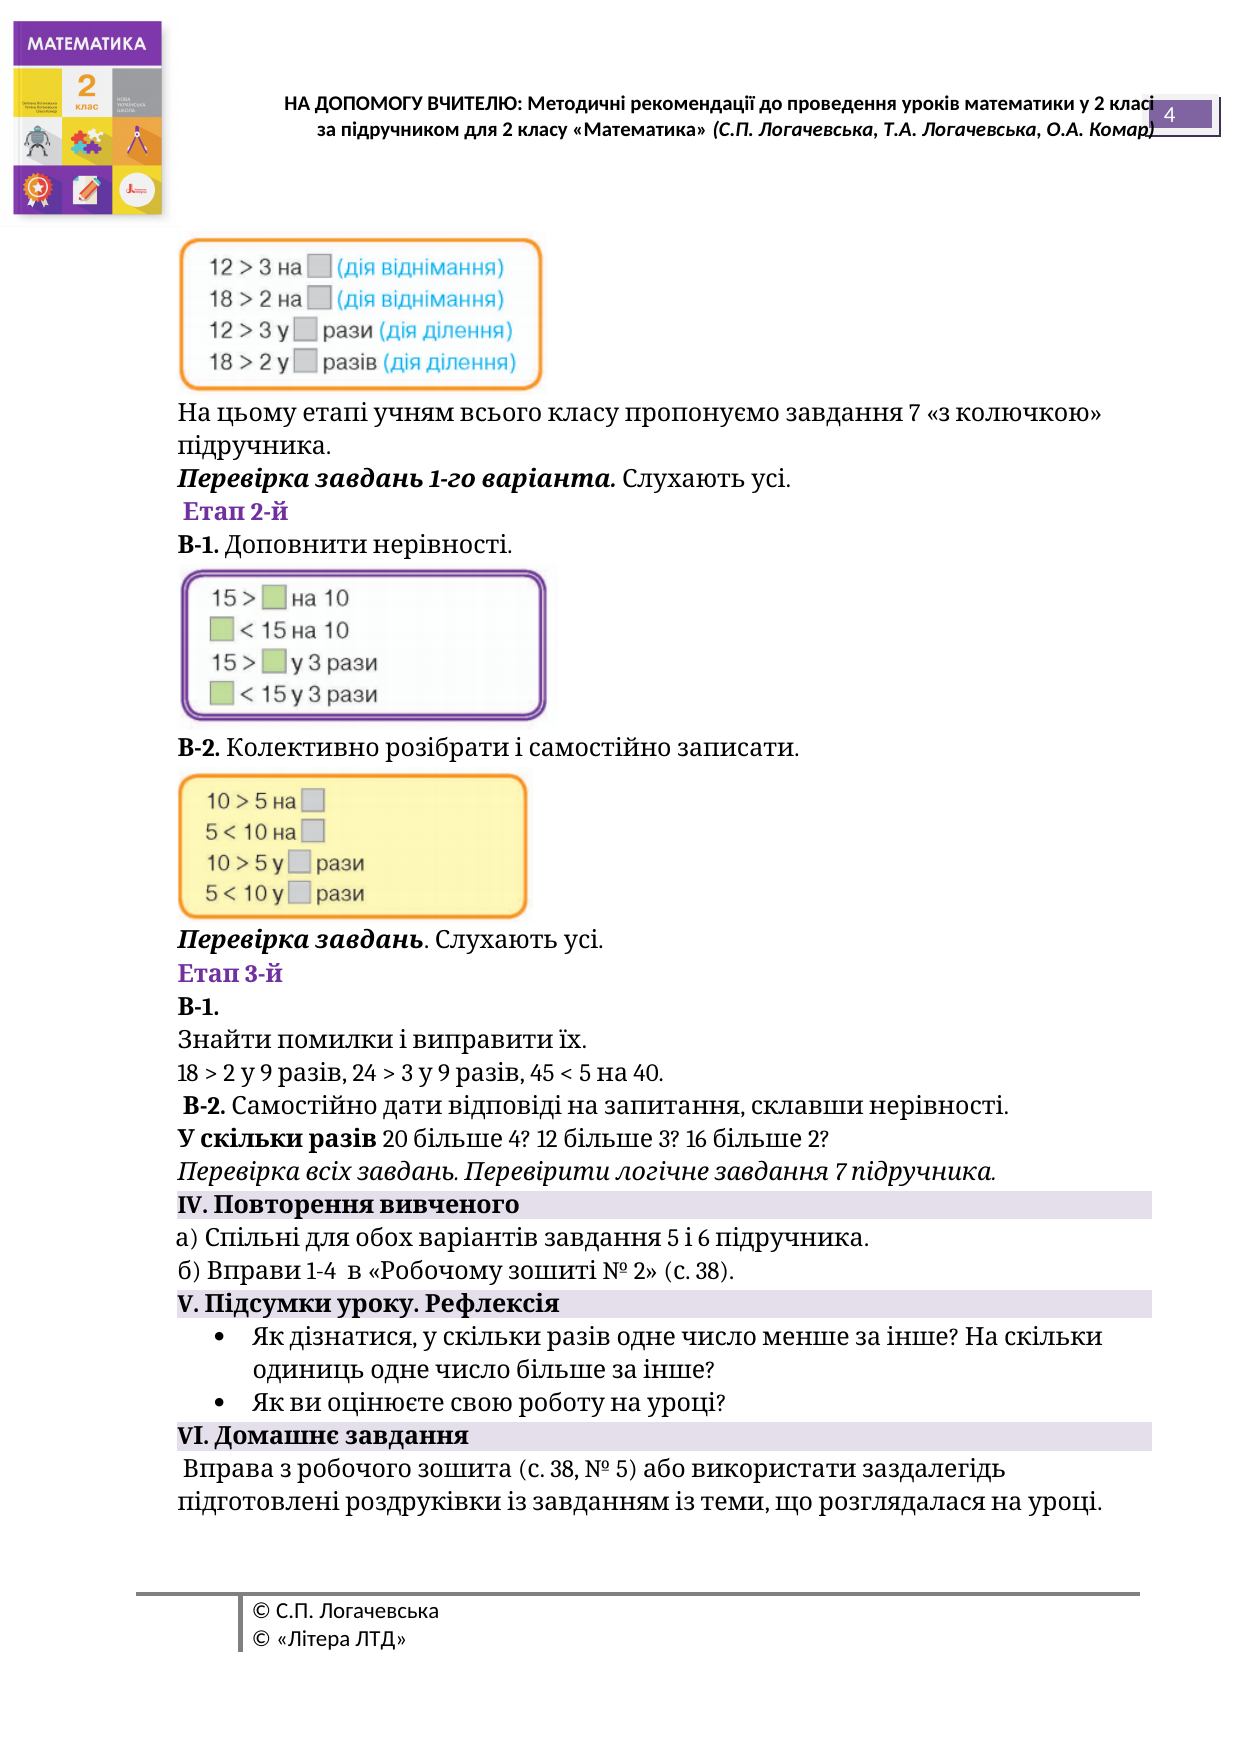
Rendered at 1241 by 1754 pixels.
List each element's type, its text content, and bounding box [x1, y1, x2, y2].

text 18 > 2 у 9 разів, 24 > 3 у 9 разів, 45 < 5 на 40. [177, 1058, 1152, 1087]
picture [177, 564, 558, 730]
list Як дізнатися, у скільки разів одне число менше за інше? На скільки одиниць одне число більше за інше? [215, 1323, 1152, 1384]
text V. Підсумки уроку. Рефлексія [177, 1290, 1152, 1318]
text В-2. Самостійно дати відповіді на запитання, склавши нерівності. [177, 1092, 1152, 1120]
text VІ. Домашнє завдання [177, 1422, 1152, 1451]
text На цьому етапі учням всього класу пропонуємо завдання 7 «з колючкою» підручника. [177, 399, 1152, 461]
text Перевірка завдань. Слухають усі. [177, 926, 1152, 955]
text В-1. Доповнити нерівності. [177, 531, 1152, 560]
text Етап 2-й [177, 498, 1152, 527]
text Вправа з робочого зошита (с. 38, № 5) або використати заздалегідь підготовлені роздруківки із завданням із теми, що розглядалася на уроці. [177, 1455, 1152, 1517]
text Знайти помилки і виправити їх. [177, 1026, 1152, 1054]
picture [177, 767, 534, 923]
picture [0, 14, 548, 395]
text а) Спільні для обох варіантів завдання 5 і 6 підручника. [148, 1224, 1152, 1252]
text Перевірка завдань 1-го варіанта. Слухають усі. [177, 465, 1152, 494]
text В-2. Колективно розібрати і самостійно записати. [177, 734, 1152, 763]
text В-1. [177, 992, 1152, 1021]
text б) Вправи 1-4 в «Робочому зошиті № 2» (с. 38). [177, 1257, 1152, 1285]
text IV. Повторення вивченого [177, 1191, 1152, 1219]
text Перевірка всіх завдань. Перевірити логічне завдання 7 підручника. [177, 1158, 1152, 1186]
list Як ви оцінюєте свою роботу на уроці? [215, 1389, 1152, 1417]
text Етап 3-й [177, 959, 1152, 988]
text У скільки разів 20 більше 4? 12 більше 3? 16 більше 2? [177, 1124, 1152, 1153]
